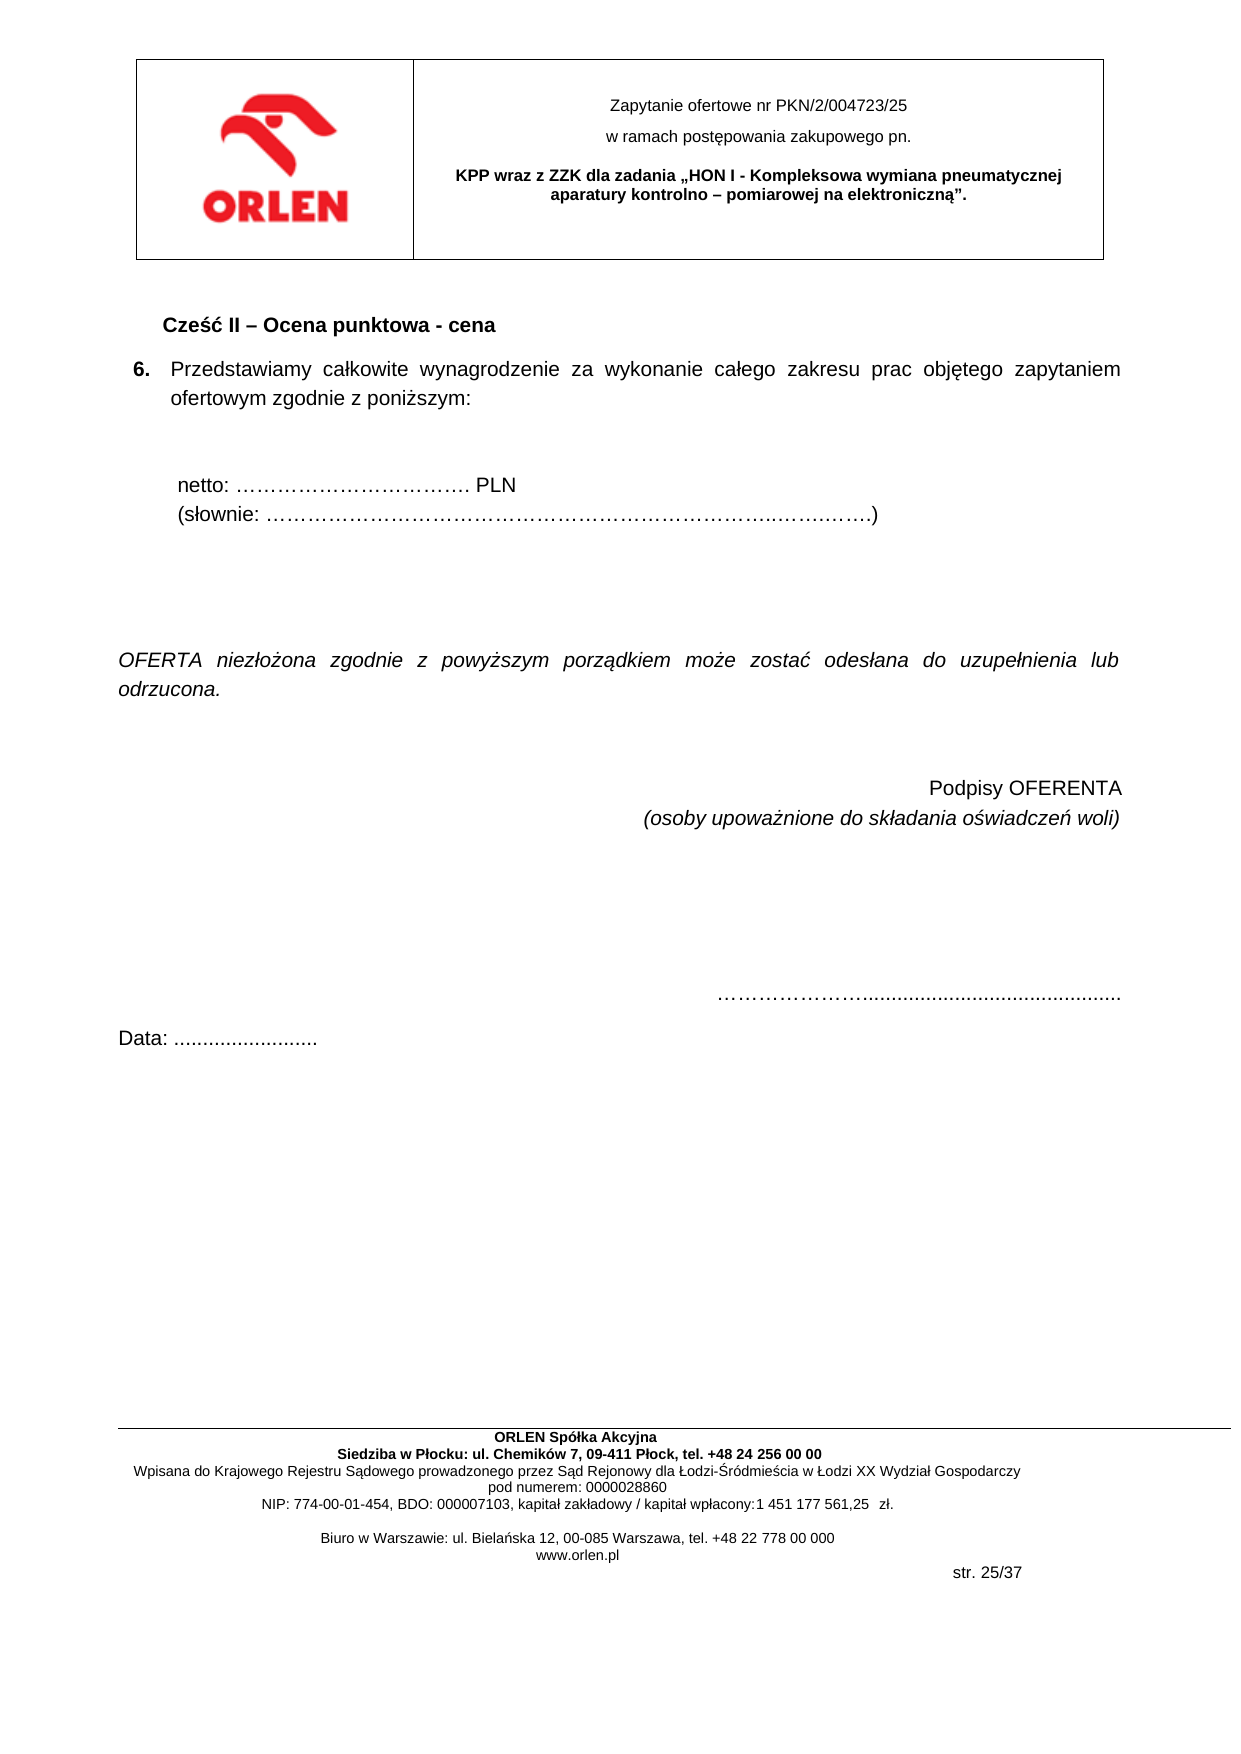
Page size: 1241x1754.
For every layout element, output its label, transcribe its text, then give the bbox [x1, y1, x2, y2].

text Data: ......................... [118, 1022, 1122, 1052]
text (osoby upoważnione do składania oświadczeń woli) [118, 802, 1122, 831]
text (słownie: ………………………………………………………………..…….…….) [177, 498, 1122, 528]
list Przedstawiamy całkowite wynagrodzenie za wykonanie całego zakresu prac objętego zapytaniem ofertowym zgodnie z poniższym: [133, 353, 1122, 411]
text OFERTA niezłożona zgodnie z powyższym porządkiem może zostać odesłana do uzupełnienia lub odrzucona. [118, 644, 1122, 703]
picture [182, 66, 368, 246]
text Cześć II – Ocena punktowa - cena [118, 313, 1122, 337]
text …………………............................................. [118, 977, 1122, 1006]
text netto: ……………………………. PLN [177, 469, 1122, 498]
text Podpisy OFERENTA [118, 772, 1122, 802]
